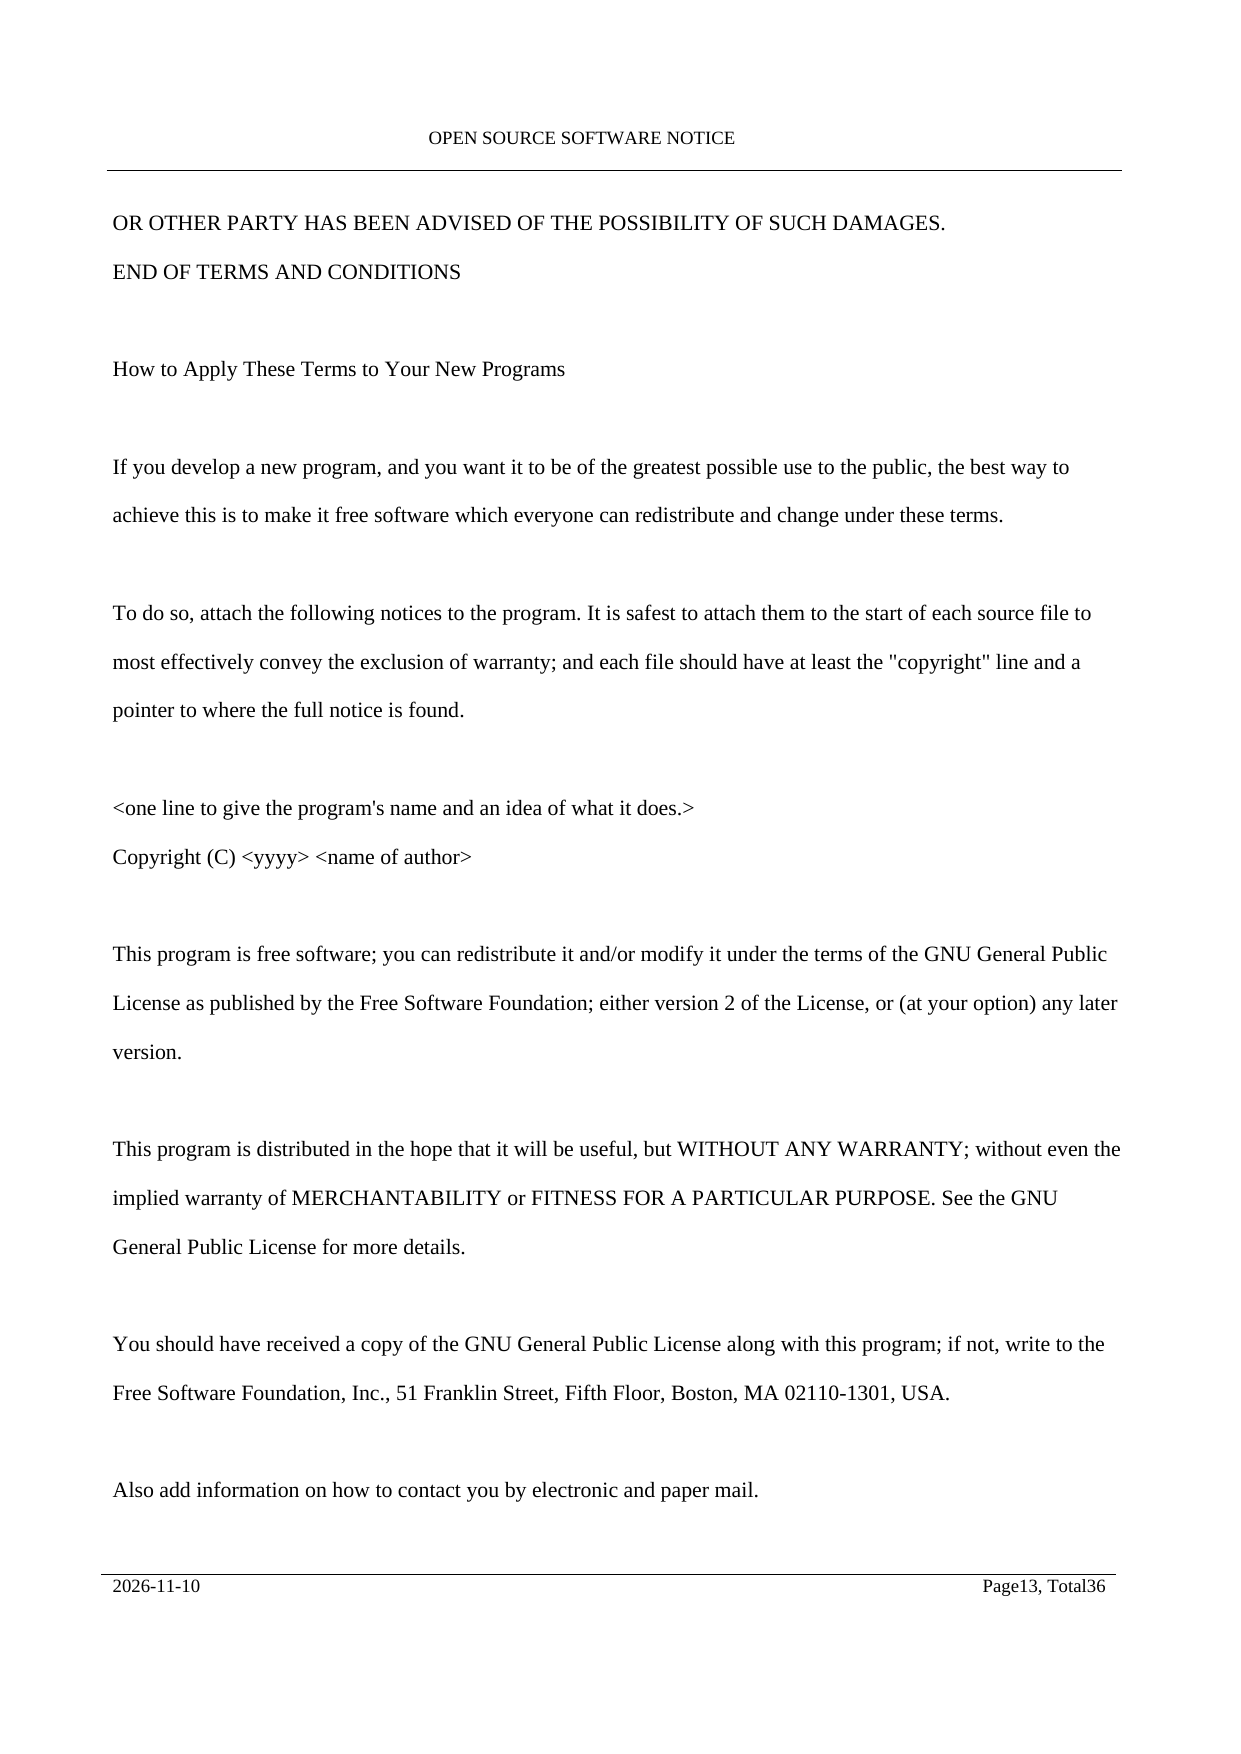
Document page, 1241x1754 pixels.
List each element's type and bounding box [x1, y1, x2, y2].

text [112, 206, 1128, 1506]
